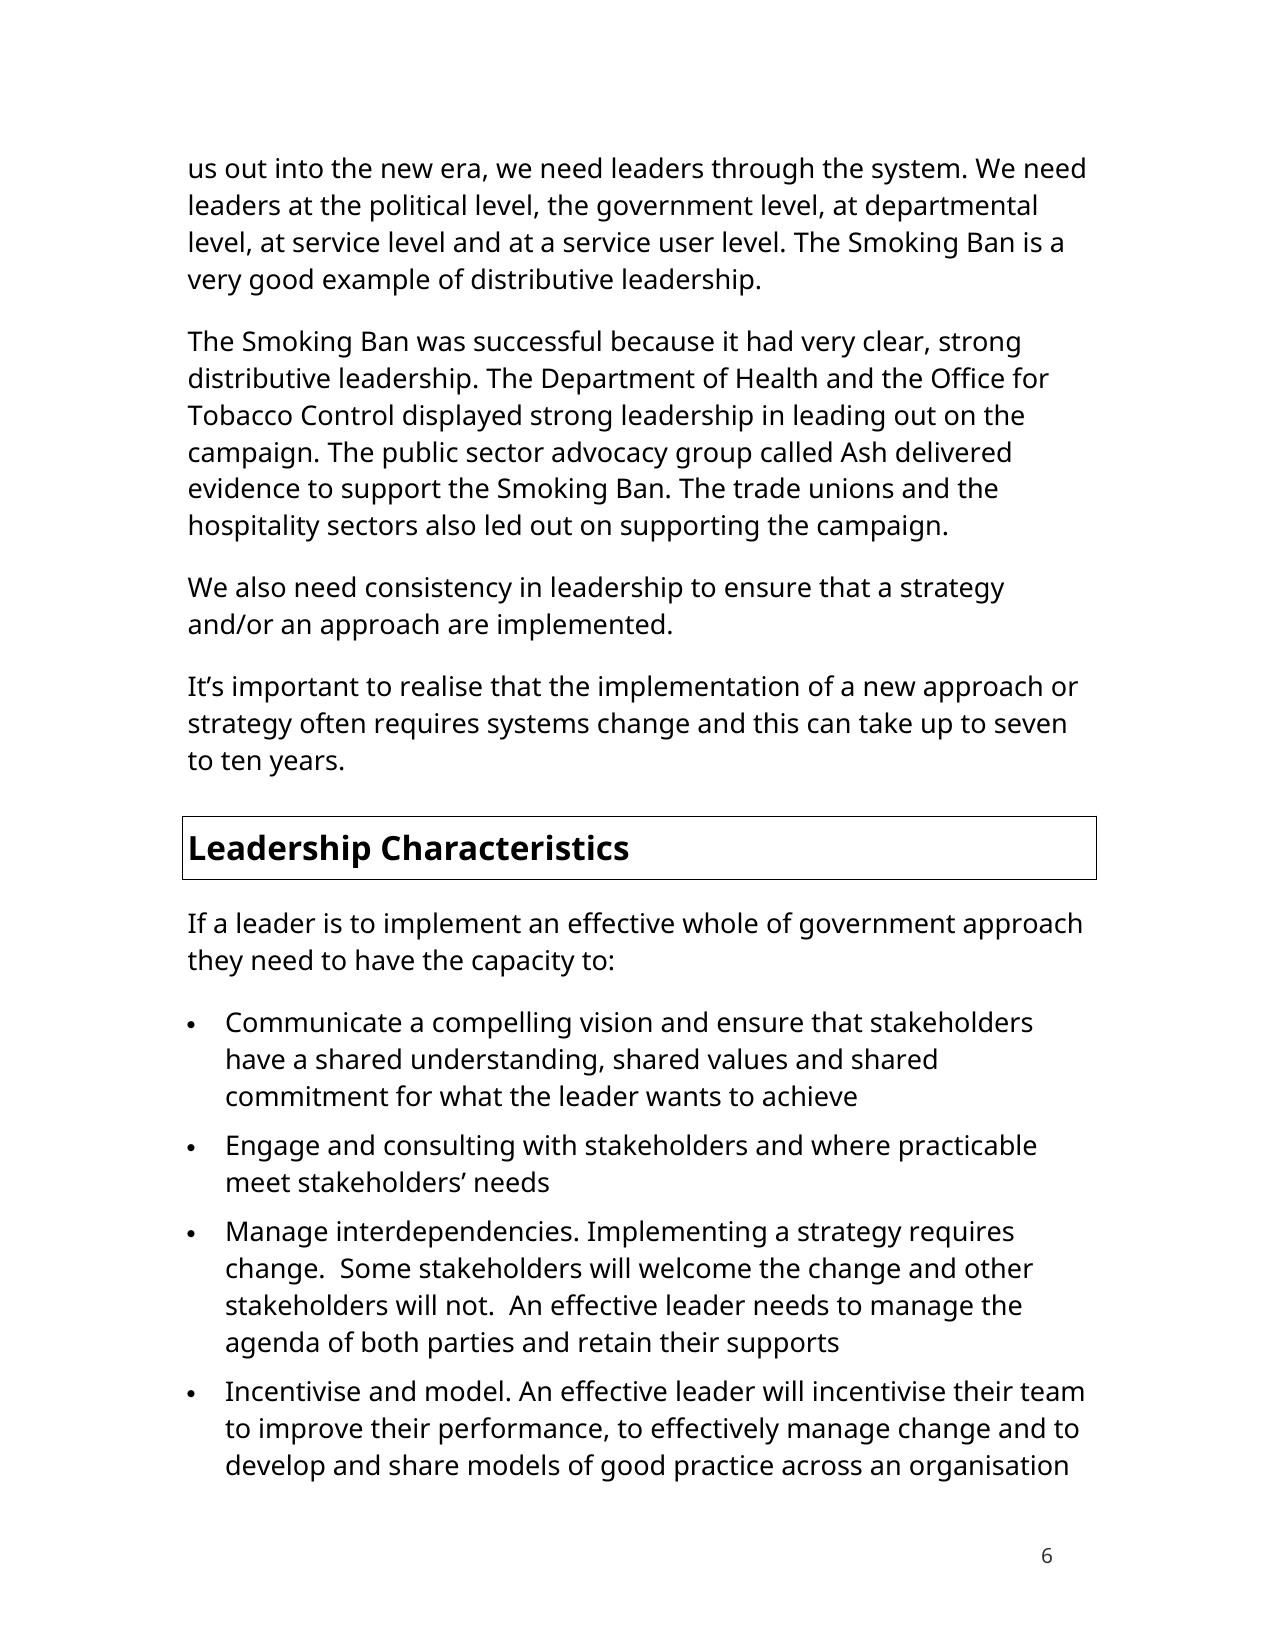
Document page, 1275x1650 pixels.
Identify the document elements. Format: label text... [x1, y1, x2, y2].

text It’s important to realise that the implementation of a new approach or strategy often requires systems change and this can take up to seven to ten years. [187, 667, 1087, 778]
list Manage interdependencies. Implementing a strategy requires change. Some stakeholders will welcome the change and other stakeholders will not. An effective leader needs to manage the agenda of both parties and retain their supports [187, 1213, 1087, 1360]
text If a leader is to implement an effective whole of government approach they need to have the capacity to: [187, 905, 1087, 978]
text We also need consistency in leadership to ensure that a strategy and/or an approach are implemented. [187, 569, 1087, 642]
list Communicate a compelling vision and ensure that stakeholders have a shared understanding, shared values and shared commitment for what the leader wants to achieve [187, 1003, 1087, 1114]
subtitle Leadership Characteristics [183, 817, 1096, 879]
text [187, 150, 1087, 297]
list Engage and consulting with stakeholders and where practicable meet stakeholders’ needs [187, 1127, 1087, 1200]
list Incentivise and model. An effective leader will incentivise their team to improve their performance, to effectively manage change and to develop and share models of good practice across an organisation [187, 1373, 1087, 1483]
text The Smoking Ban was successful because it had very clear, strong distributive leadership. The Department of Health and the Office for Tobacco Control displayed strong leadership in leading out on the campaign. The public sector advocacy group called Ash delivered evidence to support the Smoking Ban. The trade unions and the hospitality sectors also led out on supporting the campaign. [187, 322, 1087, 544]
